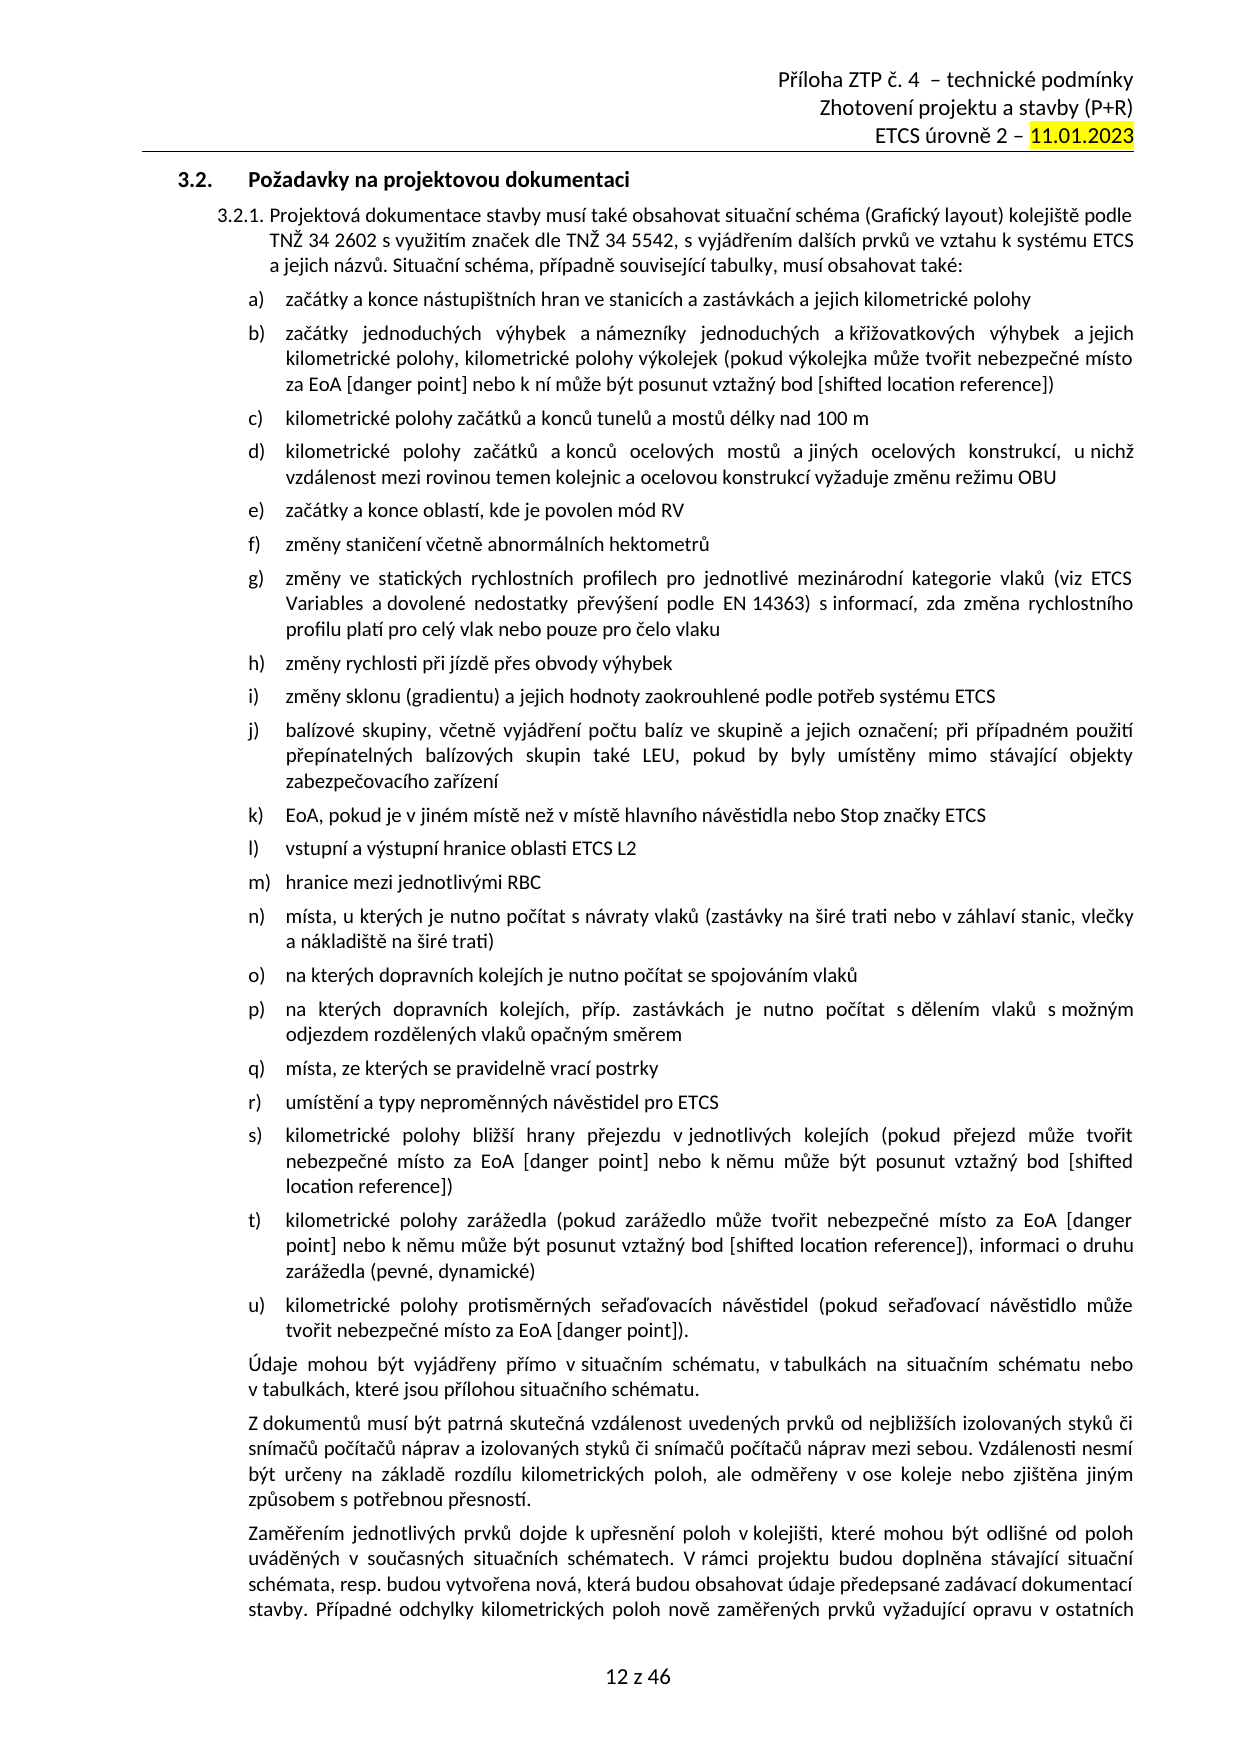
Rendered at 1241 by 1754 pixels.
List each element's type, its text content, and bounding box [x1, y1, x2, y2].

text změny rychlosti při jízdě přes obvody výhybek [248, 650, 1134, 675]
list začátky a konce nástupištních hran ve stanicích a zastávkách a jejich kilometrické polohy [248, 286, 1134, 312]
text Údaje mohou být vyjádřeny přímo v situačním schématu, v tabulkách na situačním schématu nebo v tabulkách, které jsou přílohou situačního schématu. [248, 1351, 1134, 1402]
text Požadavky na projektovou dokumentaci [177, 165, 1134, 193]
text vstupní a výstupní hranice oblasti ETCS L2 [248, 836, 1134, 861]
text umístění a typy neproměnných návěstidel pro ETCS [248, 1089, 1134, 1114]
text změny sklonu (gradientu) a jejich hodnoty zaokrouhlené podle potřeb systému ETCS [248, 683, 1134, 709]
text kilometrické polohy zarážedla (pokud zarážedlo může tvořit nebezpečné místo za EoA [danger point] nebo k němu může být posunut vztažný bod [shifted location reference]), informaci o druhu zarážedla (pevné, dynamické) [248, 1207, 1134, 1283]
text místa, u kterých je nutno počítat s návraty vlaků (zastávky na širé trati nebo v záhlaví stanic, vlečky a nákladiště na širé trati) [248, 903, 1134, 954]
text na kterých dopravních kolejích, příp. zastávkách je nutno počítat s dělením vlaků s možným odjezdem rozdělených vlaků opačným směrem [248, 996, 1134, 1047]
text kilometrické polohy začátků a konců tunelů a mostů délky nad 100 m [248, 405, 1134, 430]
text kilometrické polohy začátků a konců ocelových mostů a jiných ocelových konstrukcí, u nichž vzdálenost mezi rovinou temen kolejnic a ocelovou konstrukcí vyžaduje změnu režimu OBU [248, 438, 1134, 489]
text Projektová dokumentace stavby musí také obsahovat situační schéma (Grafický layout) kolejiště podle TNŽ 34 2602 s využitím značek dle TNŽ 34 5542, s vyjádřením dalších prvků ve vztahu k systému ETCS a jejich názvů. Situační schéma, případně související tabulky, musí obsahovat také: [217, 202, 1134, 278]
text kilometrické polohy protisměrných seřaďovacích návěstidel (pokud seřaďovací návěstidlo může tvořit nebezpečné místo za EoA [danger point]). [248, 1292, 1134, 1343]
text začátky jednoduchých výhybek a námezníky jednoduchých a křižovatkových výhybek a jejich kilometrické polohy, kilometrické polohy výkolejek (pokud výkolejka může tvořit nebezpečné místo za EoA [danger point] nebo k ní může být posunut vztažný bod [shifted location reference]) [248, 320, 1134, 396]
text místa, ze kterých se pravidelně vrací postrky [248, 1055, 1134, 1081]
text změny staničení včetně abnormálních hektometrů [248, 531, 1134, 557]
text EoA, pokud je v jiném místě než v místě hlavního návěstidla nebo Stop značky ETCS [248, 802, 1134, 827]
text na kterých dopravních kolejích je nutno počítat se spojováním vlaků [248, 962, 1134, 988]
text změny ve statických rychlostních profilech pro jednotlivé mezinárodní kategorie vlaků (viz ETCS Variables a dovolené nedostatky převýšení podle EN 14363) s informací, zda změna rychlostního profilu platí pro celý vlak nebo pouze pro čelo vlaku [248, 565, 1134, 641]
text kilometrické polohy bližší hrany přejezdu v jednotlivých kolejích (pokud přejezd může tvořit nebezpečné místo za EoA [danger point] nebo k němu může být posunut vztažný bod [shifted location reference]) [248, 1123, 1134, 1199]
text hranice mezi jednotlivými RBC [248, 869, 1134, 895]
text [248, 1520, 1134, 1622]
text Z dokumentů musí být patrná skutečná vzdálenost uvedených prvků od nejbližších izolovaných styků či snímačů počítačů náprav a izolovaných styků či snímačů počítačů náprav mezi sebou. Vzdálenosti nesmí být určeny na základě rozdílu kilometrických poloh, ale odměřeny v ose koleje nebo zjištěna jiným způsobem s potřebnou přesností. [248, 1410, 1134, 1512]
text začátky a konce oblastí, kde je povolen mód RV [248, 498, 1134, 523]
text balízové skupiny, včetně vyjádření počtu balíz ve skupině a jejich označení; při případném použití přepínatelných balízových skupin také LEU, pokud by byly umístěny mimo stávající objekty zabezpečovacího zařízení [248, 717, 1134, 793]
